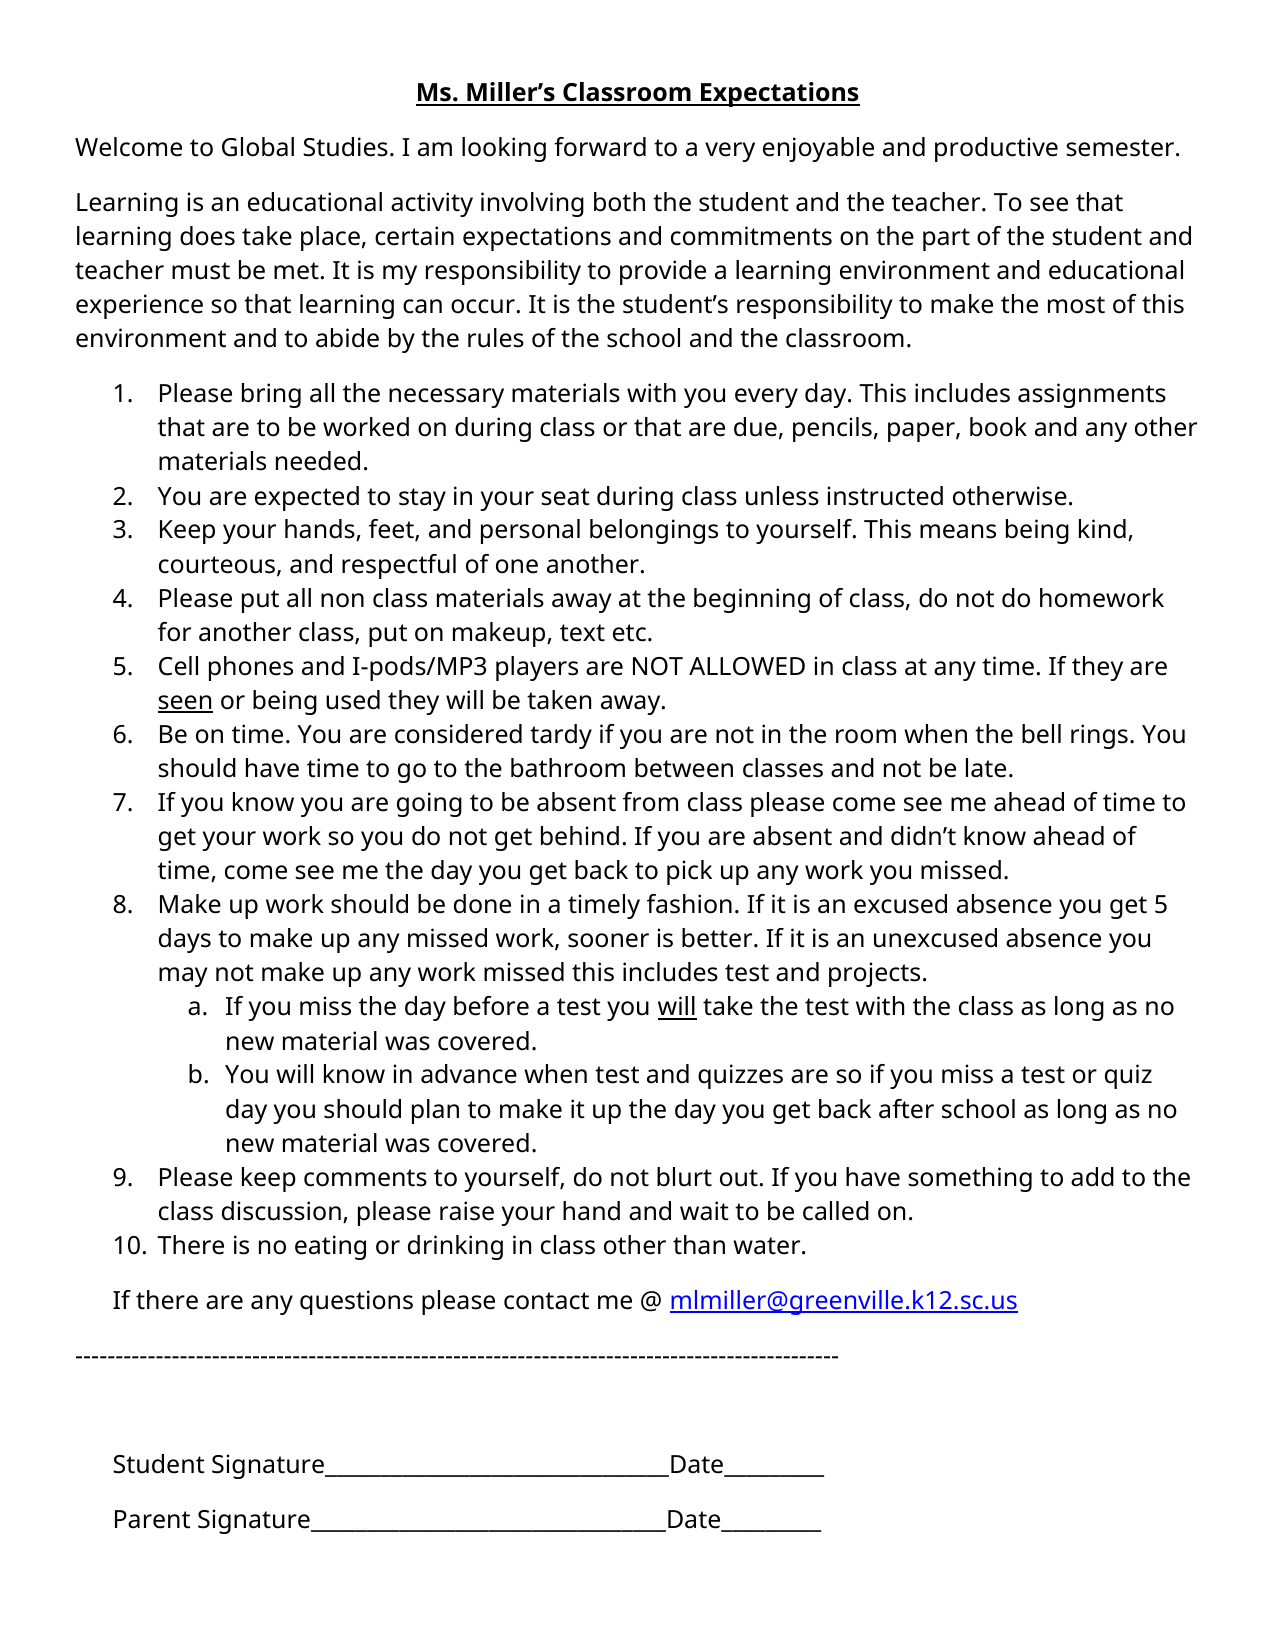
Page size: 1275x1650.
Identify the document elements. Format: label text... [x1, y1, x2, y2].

text Welcome to Global Studies. I am looking forward to a very enjoyable and productive semester. [75, 130, 1200, 164]
text ----------------------------------------------------------------------------------------------- [75, 1337, 1200, 1371]
text Parent Signature________________________________Date_________ [112, 1502, 1200, 1536]
list Be on time. You are considered tardy if you are not in the room when the bell rings. You should have time to go to the bathroom between classes and not be late. [112, 717, 1200, 785]
list You are expected to stay in your seat during class unless instructed otherwise. [112, 478, 1200, 512]
text Learning is an educational activity involving both the student and the teacher. To see that learning does take place, certain expectations and commitments on the part of the student and teacher must be met. It is my responsibility to provide a learning environment and educational experience so that learning can occur. It is the student’s responsibility to make the most of this environment and to abide by the rules of the school and the classroom. [75, 185, 1200, 355]
list If you miss the day before a test you will take the test with the class as long as no new material was covered. [187, 989, 1200, 1057]
list There is no eating or drinking in class other than water. [112, 1227, 1200, 1262]
text Ms. Miller’s Classroom Expectations [75, 75, 1200, 109]
list Please put all non class materials away at the beginning of class, do not do homework for another class, put on makeup, text etc. [112, 580, 1200, 648]
list You will know in advance when test and quizzes are so if you miss a test or quiz day you should plan to make it up the day you get back after school as long as no new material was covered. [187, 1057, 1200, 1159]
list Cell phones and I-pods/MP3 players are NOT ALLOWED in class at any time. If they are seen or being used they will be taken away. [112, 648, 1200, 717]
list Please bring all the necessary materials with you every day. This includes assignments that are to be worked on during class or that are due, pencils, paper, book and any other materials needed. [112, 376, 1200, 478]
list Make up work should be done in a timely fashion. If it is an excused absence you get 5 days to make up any missed work, sooner is better. If it is an unexcused absence you may not make up any work missed this includes test and projects. [112, 887, 1200, 989]
list If you know you are going to be absent from class please come see me ahead of time to get your work so you do not get behind. If you are absent and didn’t know ahead of time, come see me the day you get back to pick up any work you missed. [112, 785, 1200, 887]
list Please keep comments to yourself, do not blurt out. If you have something to add to the class discussion, please raise your hand and wait to be called on. [112, 1159, 1200, 1227]
list Keep your hands, feet, and personal belongings to yourself. This means being kind, courteous, and respectful of one another. [112, 512, 1200, 580]
text If there are any questions please contact me @ mlmiller@greenville.k12.sc.us [112, 1282, 1200, 1316]
text Student Signature_______________________________Date_________ [112, 1447, 1200, 1481]
